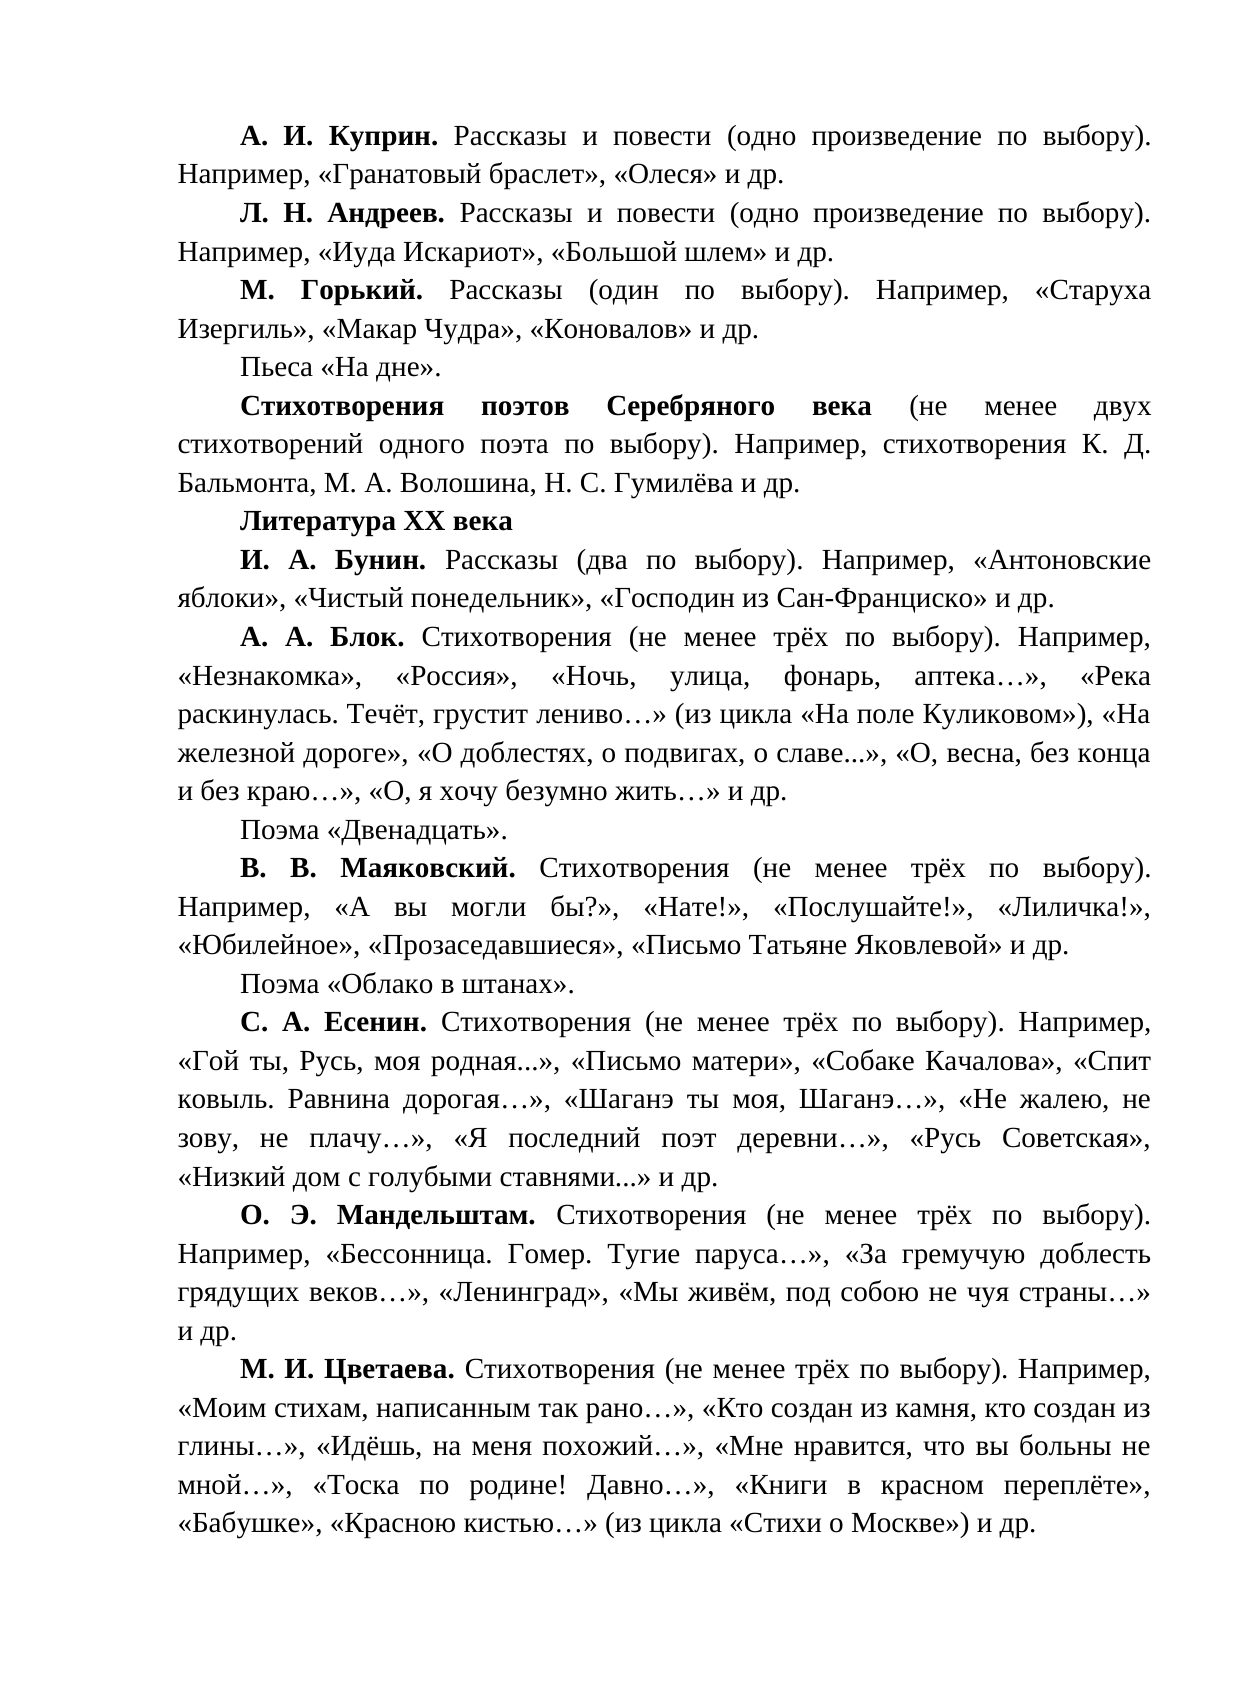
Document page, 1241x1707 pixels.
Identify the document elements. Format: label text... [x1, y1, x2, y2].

text Л. Н. Андреев. Рассказы и повести ‌(одно произведение по выбору). Например, «Иуда Искариот», «Большой шлем» и др.‌ [177, 195, 1152, 267]
text М. Горький. Рассказы ‌(один по выбору). Например, «Старуха Изергиль», «Макар Чудра», «Коновалов» и др.‌ [177, 272, 1152, 344]
text А. А. Блок. Стихотворения ‌(не менее трёх по выбору). Например, «Незнакомка», «Россия», «Ночь, улица, фонарь, аптека…», «Река раскинулась. Течёт, грустит лениво…» (из цикла «На поле Куликовом»), «На железной дороге», «О доблестях, о подвигах, о славе...», «О, весна, без конца и без краю…», «О, я хочу безумно жить…» и др.‌ [177, 619, 1152, 807]
text Поэма «Облако в штанах». [177, 966, 1152, 999]
text А. И. Куприн. Рассказы и повести ‌(одно произведение по выбору). Например, «Гранатовый браслет», «Олеся» и др.‌ [177, 118, 1152, 190]
text В. В. Маяковский. Стихотворения ‌(не менее трёх по выбору). Например, «А вы могли бы?», «Нате!», «Послушайте!», «Лиличка!», «Юбилейное», «Прозаседавшиеся», «Письмо Татьяне Яковлевой» и др.‌ [177, 850, 1152, 961]
text С. А. Есенин. Стихотворения ‌(не менее трёх по выбору). Например, «Гой ты, Русь, моя родная...», «Письмо матери», «Собаке Качалова», «Спит ковыль. Равнина дорогая…», «Шаганэ ты моя, Шаганэ…», «Не жалею, не зову, не плачу…», «Я последний поэт деревни…», «Русь Советская», «Низкий дом с голубыми ставнями...» и др.‌ [177, 1004, 1152, 1192]
text Стихотворения поэтов Серебряного века ‌(не менее двух стихотворений одного поэта по выбору). Например, стихотворения К. Д. Бальмонта, М. А. Волошина, Н. С. Гумилёва и др.‌ [177, 388, 1152, 498]
text И. А. Бунин. Рассказы ‌(два по выбору). Например, «Антоновские яблоки», «Чистый понедельник», «Господин из Сан-Франциско» и др.‌ [177, 542, 1152, 614]
text Пьеса «На дне». [177, 349, 1152, 383]
text М. И. Цветаева. Стихотворения ‌(не менее трёх по выбору). Например, «Моим стихам, написанным так рано…», «Кто создан из камня, кто создан из глины…», «Идёшь, на меня похожий…», «Мне нравится, что вы больны не мной…», «Тоска по родине! Давно…», «Книги в красном переплёте», «Бабушке», «Красною кистью…» (из цикла «Стихи о Москве») и др.‌ [177, 1351, 1152, 1539]
text Поэма «Двенадцать». [177, 812, 1152, 845]
text О. Э. Мандельштам. Стихотворения ‌(не менее трёх по выбору). Например, «Бессонница. Гомер. Тугие паруса…», «За гремучую доблесть грядущих веков…», «Ленинград», «Мы живём, под собою не чуя страны…» и др.‌ [177, 1197, 1152, 1346]
text Литература ХХ века [177, 503, 1152, 537]
